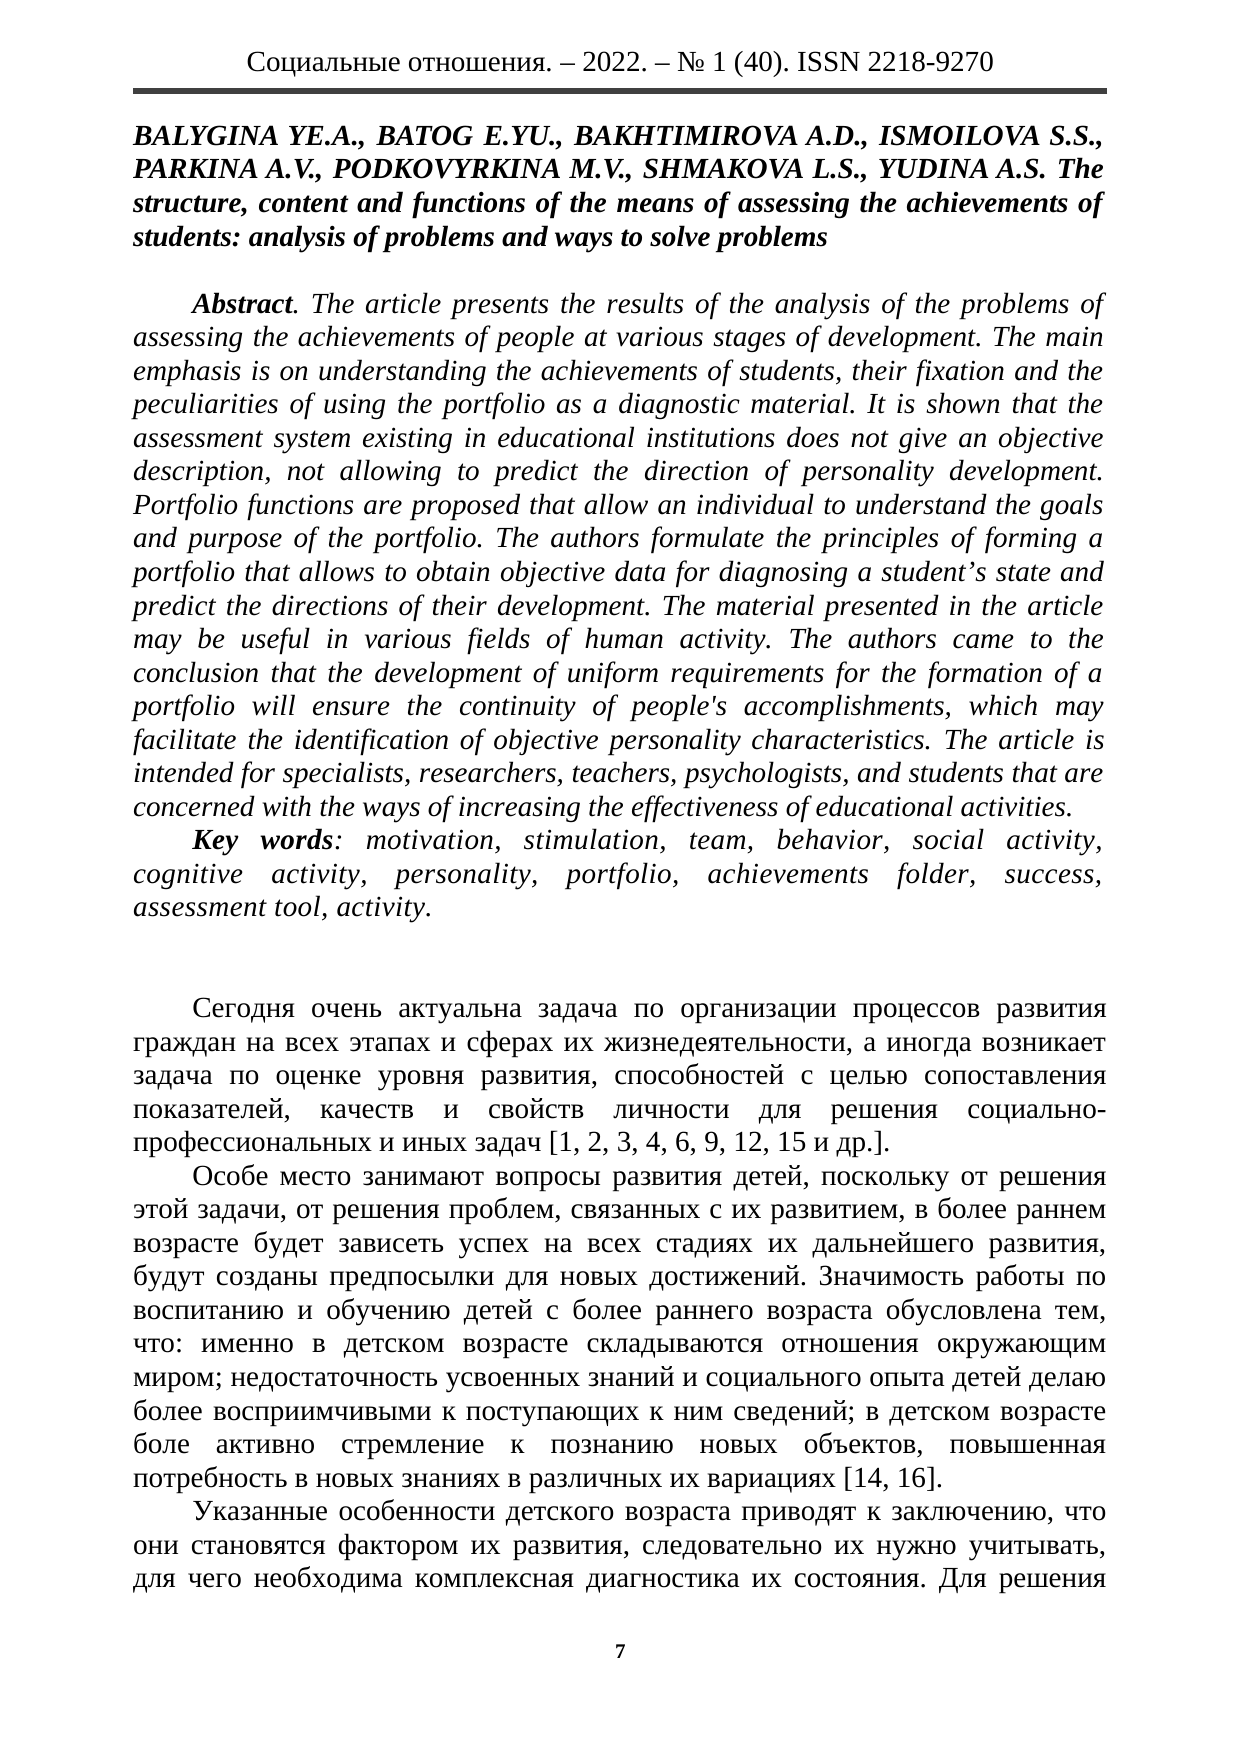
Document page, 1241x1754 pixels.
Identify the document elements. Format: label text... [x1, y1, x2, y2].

text Abstract. The article presents the results of the analysis of the problems of assessing the achievements of people at various stages of development. The main emphasis is on understanding the achievements of students, their fixation and the peculiarities of using the portfolio as a diagnostic material. It is shown that the assessment system existing in educational institutions does not give an objective description, not allowing to predict the direction of personality development. Portfolio functions are proposed that allow an individual to understand the goals and purpose of the portfolio. The authors formulate the principles of forming a portfolio that allows to obtain objective data for diagnosing a student’s state and predict the directions of their development. The material presented in the article may be useful in various fields of human activity. The authors came to the conclusion that the development of uniform requirements for the formation of a portfolio will ensure the continuity of people's accomplishments, which may facilitate the identification of objective personality characteristics. The article is intended for specialists, researchers, teachers, psychologists, and students that are concerned with the ways of increasing the effectiveness of educational activities. [133, 286, 1107, 822]
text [133, 1493, 1107, 1594]
text Key words: motivation, stimulation, team, behavior, social activity, cognitive activity, personality, portfolio, achievements folder, success, assessment tool, activity. [133, 822, 1107, 923]
text Особе место занимают вопросы развития детей, поскольку от решения этой задачи, от решения проблем, связанных с их развитием, в более раннем возрасте будет зависеть успех на всех стадиях их дальнейшего развития, будут созданы предпосылки для новых достижений. Значимость работы по воспитанию и обучению детей с более раннего возраста обусловлена тем, что: именно в детском возрасте складываются отношения окружающим миром; недостаточность усвоенных знаний и социального опыта детей делаю более восприимчивыми к поступающих к ним сведений; в детском возрасте боле активно стремление к познанию новых объектов, повышенная потребность в новых знаниях в различных их вариациях [14, 16]. [133, 1158, 1107, 1493]
text BALYGINA YE.A., BATOG E.YU., BAKHTIMIROVA A.D., ISMOILOVA S.S., PARKINA A.V., PODKOVYRKINA M.V., SHMAKOVA L.S., YUDINA A.S. The structure, content and functions of the means of assessing the achievements of students: analysis of problems and ways to solve problems [828, 118, 1107, 252]
text Сегодня очень актуальна задача по организации процессов развития граждан на всех этапах и сферах их жизнедеятельности, а иногда возникает задача по оценке уровня развития, способностей с целью сопоставления показателей, качеств и свойств личности для решения социально-профессиональных и иных задач [1, 2, 3, 4, 6, 9, 12, 15 и др.]. [133, 990, 1107, 1158]
